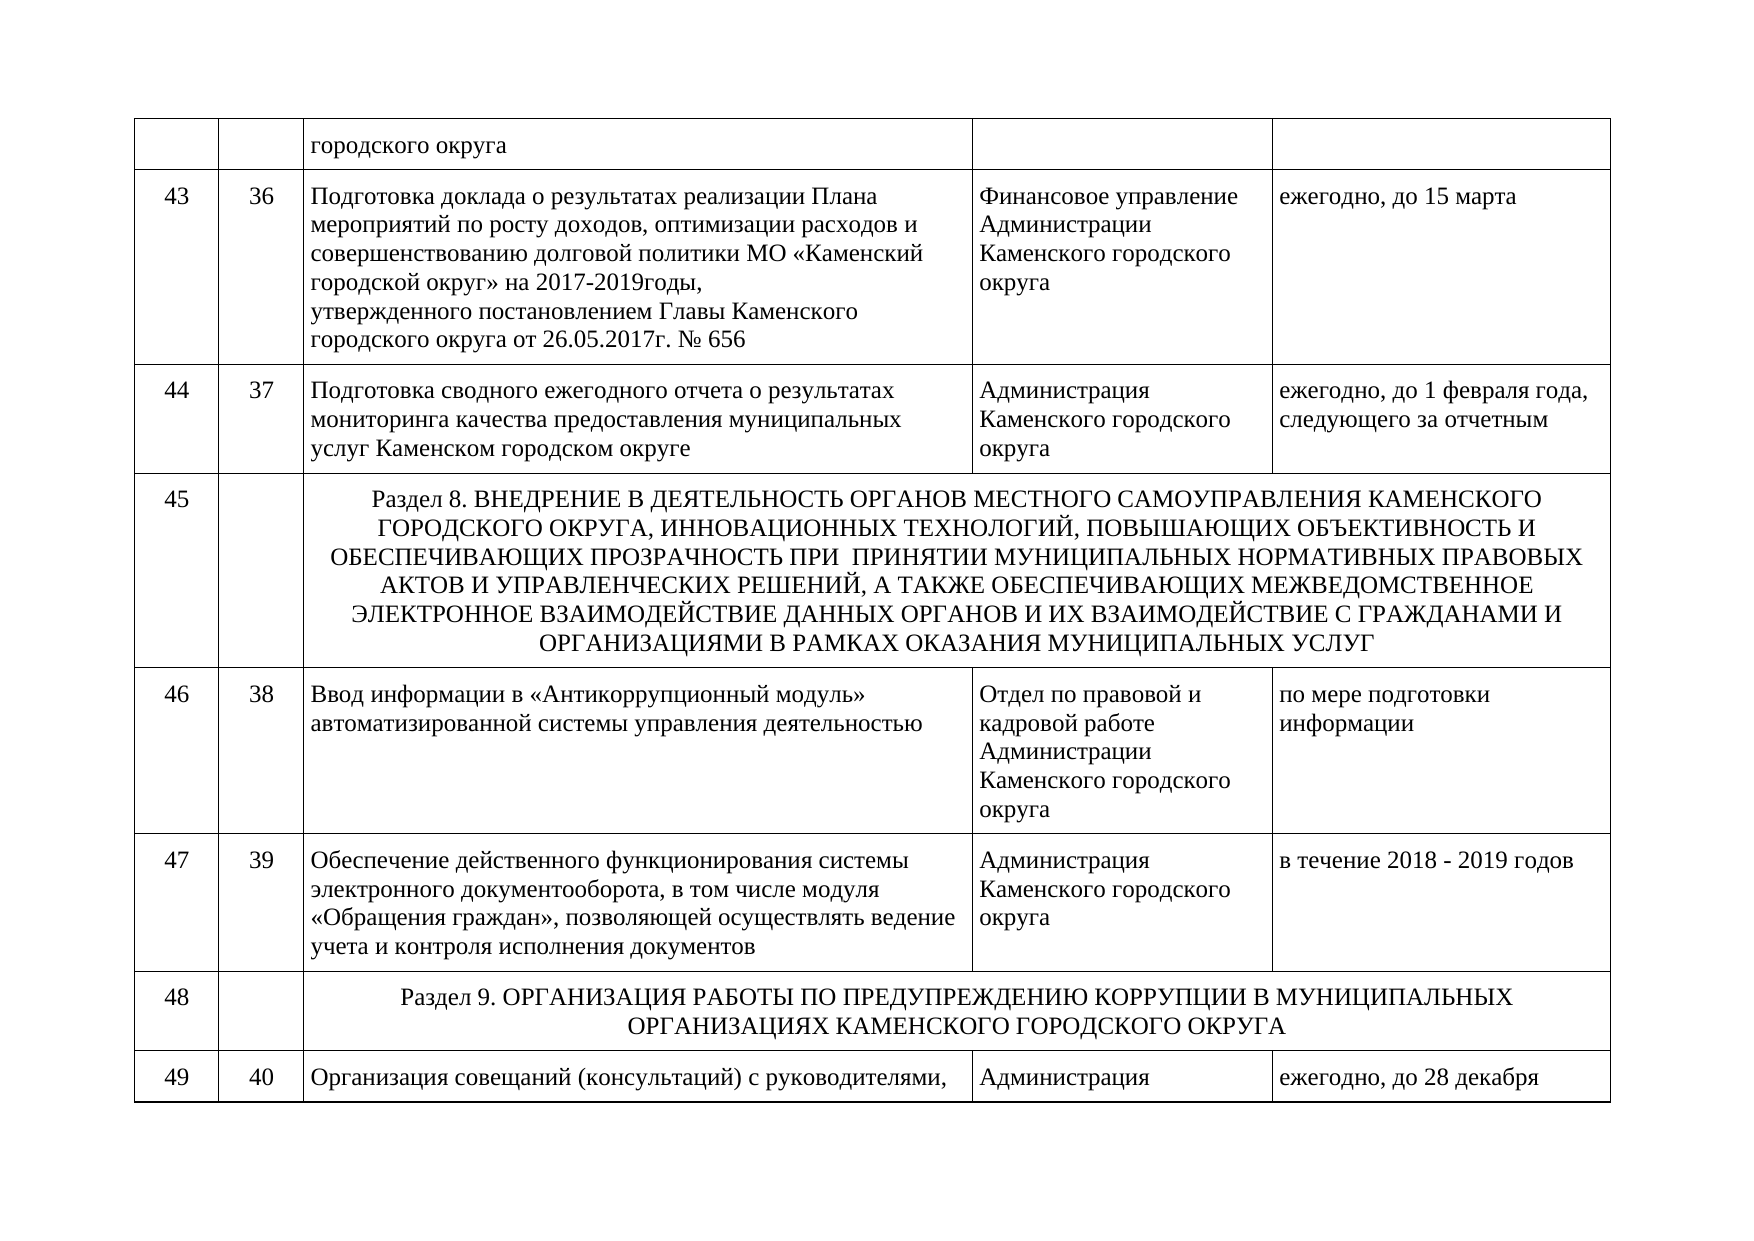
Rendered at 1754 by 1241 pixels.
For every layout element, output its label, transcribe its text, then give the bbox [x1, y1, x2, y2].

table_cell Раздел 9. ОРГАНИЗАЦИЯ РАБОТЫ ПО ПРЕДУПРЕЖДЕНИЮ КОРРУПЦИИ В МУНИЦИПАЛЬНЫХ ОРГАНИЗАЦИЯХ КАМЕНСКОГО ГОРОДСКОГО ОКРУГА [304, 972, 1610, 1050]
table_cell 45 [135, 474, 218, 667]
table_cell Администрация Каменского городского округа [973, 365, 1272, 472]
table_cell в течение 2018 - 2019 годов [1273, 834, 1610, 971]
table_cell ежегодно, до 1 февраля года, следующего за отчетным [1273, 365, 1610, 472]
table_cell 42 [135, 119, 218, 169]
table_cell Отдел по правовой и кадровой работе Администрации Каменского городского округа [973, 668, 1272, 833]
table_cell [304, 119, 972, 169]
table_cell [1273, 1051, 1610, 1101]
table_cell 36 [219, 170, 303, 364]
table_cell [219, 972, 303, 1050]
table_cell по мере подготовки информации [1273, 668, 1610, 833]
table_cell 46 [135, 668, 218, 833]
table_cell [973, 1051, 1272, 1101]
table_cell 44 [135, 365, 218, 472]
table_cell Ввод информации в «Антикоррупционный модуль» автоматизированной системы управления деятельностью [304, 668, 972, 833]
table_cell 37 [219, 365, 303, 472]
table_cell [1273, 119, 1610, 169]
table_cell Администрация Каменского городского округа [973, 834, 1272, 971]
table_cell [219, 474, 303, 667]
table_cell Раздел 8. ВНЕДРЕНИЕ В ДЕЯТЕЛЬНОСТЬ ОРГАНОВ МЕСТНОГО САМОУПРАВЛЕНИЯ КАМЕНСКОГО ГОРОДСКОГО ОКРУГА, ИННОВАЦИОННЫХ ТЕХНОЛОГИЙ, ПОВЫШАЮЩИХ ОБЪЕКТИВНОСТЬ И ОБЕСПЕЧИВАЮЩИХ ПРОЗРАЧНОСТЬ ПРИ ПРИНЯТИИ МУНИЦИПАЛЬНЫХ НОРМАТИВНЫХ ПРАВОВЫХ АКТОВ И УПРАВЛЕНЧЕСКИХ РЕШЕНИЙ, А ТАКЖЕ ОБЕСПЕЧИВАЮЩИХ МЕЖВЕДОМСТВЕННОЕ ЭЛЕКТРОННОЕ ВЗАИМОДЕЙСТВИЕ ДАННЫХ ОРГАНОВ И ИХ ВЗАИМОДЕЙСТВИЕ С ГРАЖДАНАМИ И ОРГАНИЗАЦИЯМИ В РАМКАХ ОКАЗАНИЯ МУНИЦИПАЛЬНЫХ УСЛУГ [304, 474, 1610, 667]
table_cell 48 [135, 972, 218, 1050]
table_cell Обеспечение действенного функционирования системы электронного документооборота, в том числе модуля «Обращения граждан», позволяющей осуществлять ведение учета и контроля исполнения документов [304, 834, 972, 971]
table_cell 39 [219, 834, 303, 971]
table_cell 38 [219, 668, 303, 833]
table_cell Подготовка сводного ежегодного отчета о результатах мониторинга качества предоставления муниципальных услуг Каменском городском округе [304, 365, 972, 472]
table_cell ежегодно, до 15 марта [1273, 170, 1610, 364]
table_cell Подготовка доклада о результатах реализации Плана мероприятий по росту доходов, оптимизации расходов и совершенствованию долговой политики МО «Каменский городской округ» на 2017-2019годы, утвержденного постановлением Главы Каменского городского округа от 26.05.2017г. № 656 [304, 170, 972, 364]
table_cell Финансовое управление Администрации Каменского городского округа [973, 170, 1272, 364]
table_cell 40 [219, 1051, 303, 1101]
table_cell 49 [135, 1051, 218, 1101]
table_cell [304, 1051, 972, 1101]
table_cell 43 [135, 170, 218, 364]
table_cell 35 [219, 119, 303, 169]
table_cell 47 [135, 834, 218, 971]
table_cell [973, 119, 1272, 169]
